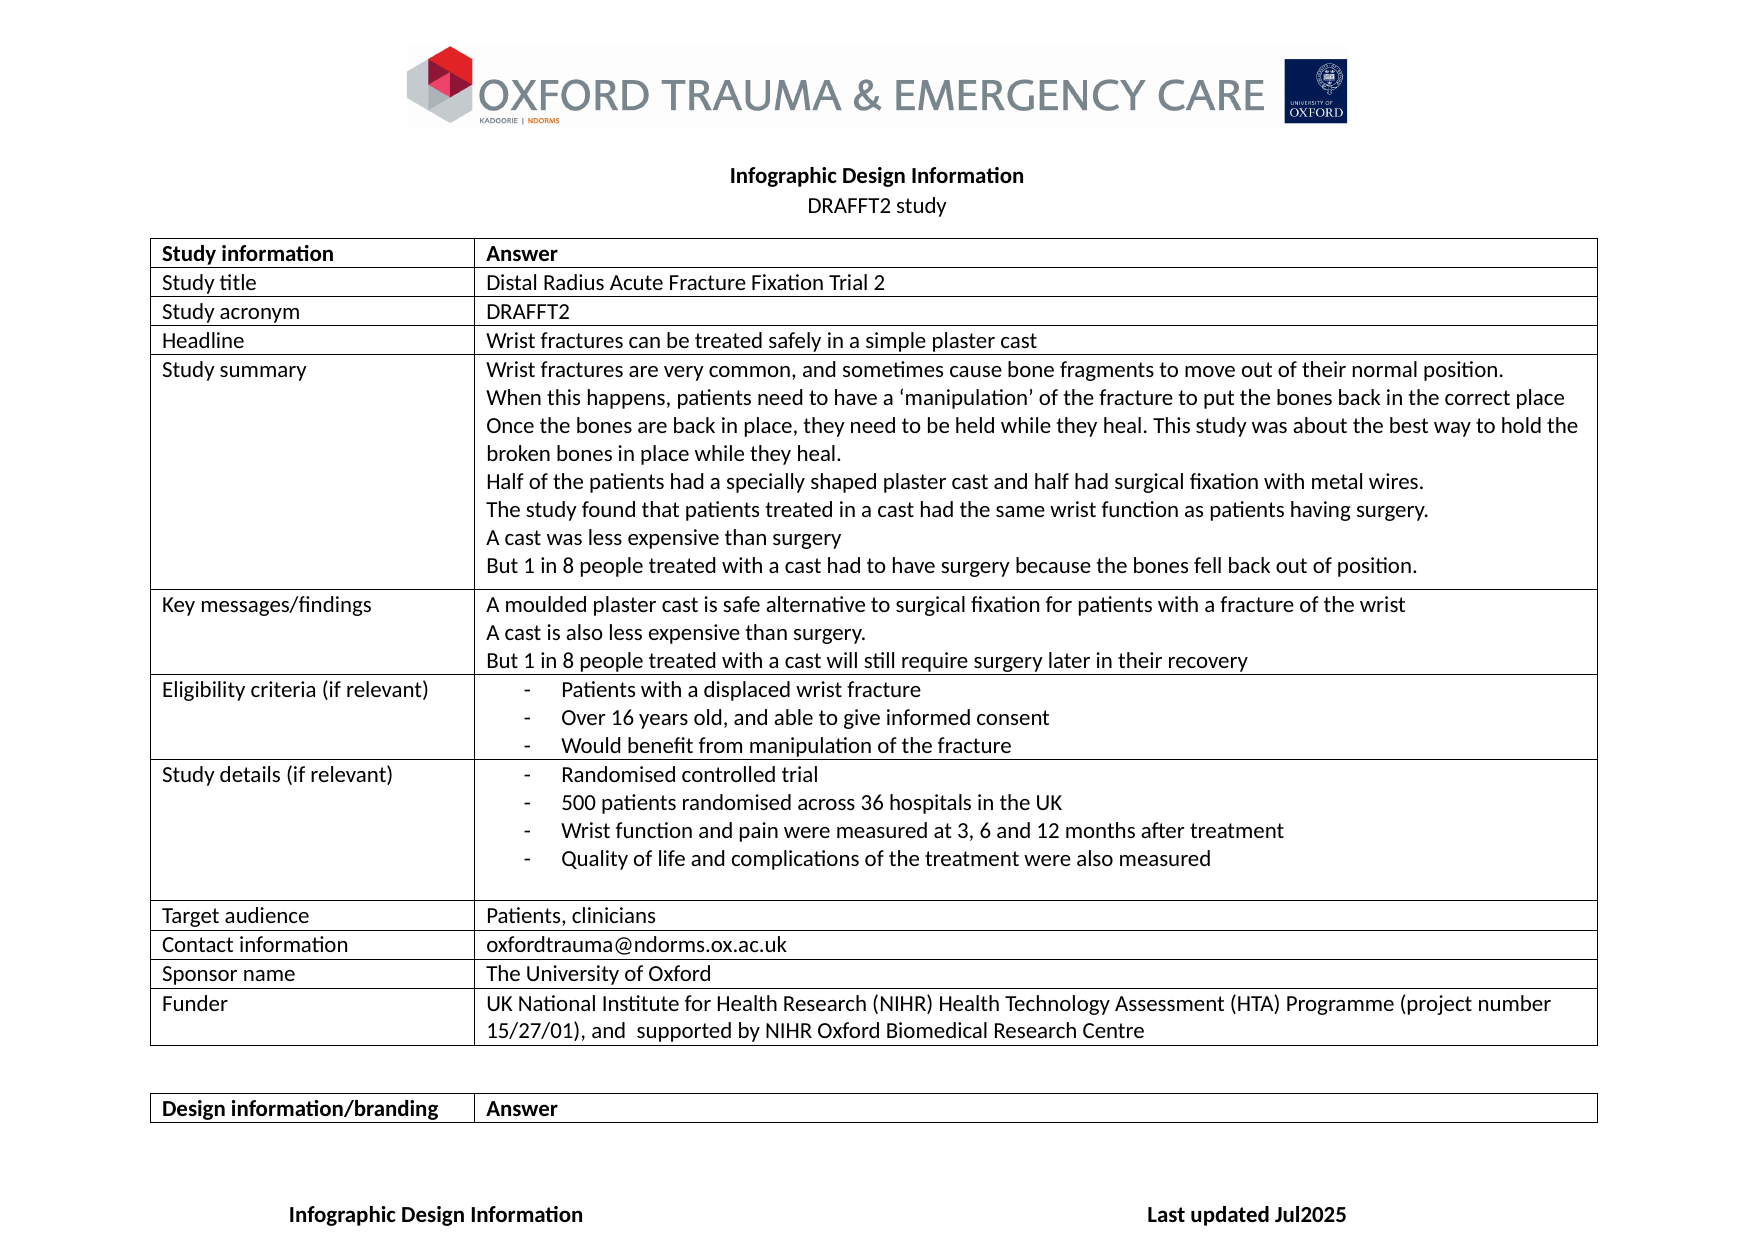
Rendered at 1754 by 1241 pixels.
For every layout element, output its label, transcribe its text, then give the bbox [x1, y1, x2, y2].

table_cell Patients with a displaced wrist fracture Over 16 years old, and able to give informed consent Would benefit from manipulation of the fracture [475, 675, 1597, 759]
table_cell Funder [151, 989, 474, 1045]
table_cell Study details (if relevant) [151, 760, 474, 900]
table_cell Eligibility criteria (if relevant) [151, 675, 474, 759]
table_cell Randomised controlled trial 500 patients randomised across 36 hospitals in the UK Wrist function and pain were measured at 3, 6 and 12 months after treatment Quality of life and complications of the treatment were also measured [475, 760, 1597, 900]
table_cell Wrist fractures can be treated safely in a simple plaster cast [475, 326, 1597, 354]
table_cell Contact information [151, 931, 474, 958]
table_cell Patients, clinicians [475, 901, 1597, 929]
table_cell Target audience [151, 901, 474, 929]
table_cell Study title [151, 268, 474, 296]
table_cell Distal Radius Acute Fracture Fixation Trial 2 [475, 268, 1597, 296]
table_cell Key messages/findings [151, 590, 474, 674]
table_cell DRAFFT2 [475, 297, 1597, 325]
table_header Design information/branding [151, 1094, 474, 1122]
table_cell The University of Oxford [475, 960, 1597, 988]
table_cell Sponsor name [151, 960, 474, 988]
table_cell oxfordtrauma@ndorms.ox.ac.uk [475, 931, 1597, 958]
table_cell Study summary [151, 355, 474, 589]
table_header Answer [475, 239, 1597, 267]
picture [406, 46, 1348, 128]
table_cell Headline [151, 326, 474, 354]
table_cell UK National Institute for Health Research (NIHR) Health Technology Assessment (HTA) Programme (project number 15/27/01), and supported by NIHR Oxford Biomedical Research Centre [475, 989, 1597, 1045]
table_header Answer [475, 1094, 1597, 1122]
table_cell Wrist fractures are very common, and sometimes cause bone fragments to move out of their normal position. When this happens, patients need to have a ‘manipulation’ of the fracture to put the bones back in the correct place Once the bones are back in place, they need to be held while they heal. This study was about the best way to hold the broken bones in place while they heal. Half of the patients had a specially shaped plaster cast and half had surgical fixation with metal wires. The study found that patients treated in a cast had the same wrist function as patients having surgery. A cast was less expensive than surgery But 1 in 8 people treated with a cast had to have surgery because the bones fell back out of position. [475, 355, 1597, 589]
table_header Study information [151, 239, 474, 267]
text Infographic Design Information DRAFFT2 study [150, 161, 1604, 219]
table_cell A moulded plaster cast is safe alternative to surgical fixation for patients with a fracture of the wrist A cast is also less expensive than surgery. But 1 in 8 people treated with a cast will still require surgery later in their recovery [475, 590, 1597, 674]
table_cell Study acronym [151, 297, 474, 325]
